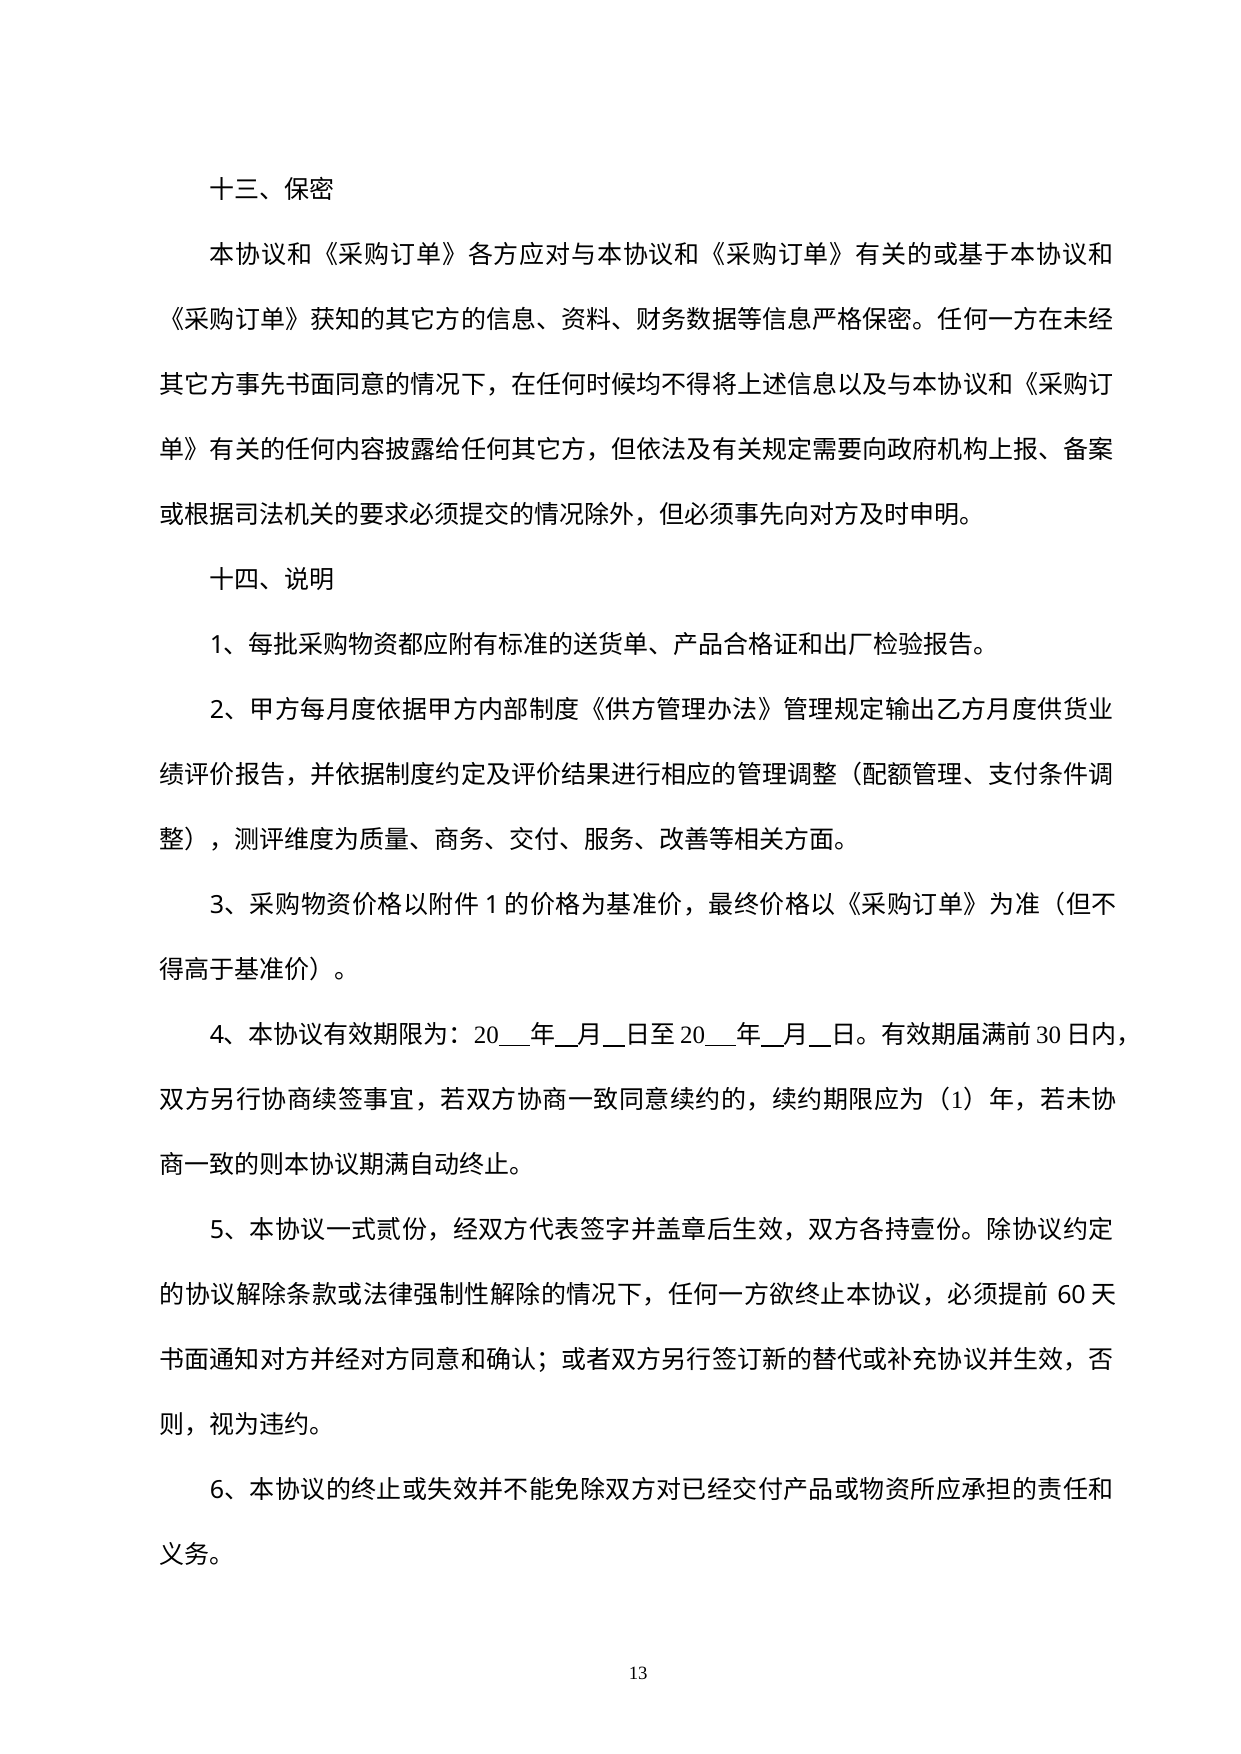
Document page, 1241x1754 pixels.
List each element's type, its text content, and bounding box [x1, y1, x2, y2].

text 十三、保密 [159, 155, 1116, 220]
text 6、本协议的终止或失效并不能免除双方对已经交付产品或物资所应承担的责任和义务。 [159, 1455, 1116, 1585]
text 本协议和《采购订单》各方应对与本协议和《采购订单》有关的或基于本协议和《采购订单》获知的其它方的信息、资料、财务数据等信息严格保密。任何一方在未经其它方事先书面同意的情况下，在任何时候均不得将上述信息以及与本协议和《采购订单》有关的任何内容披露给任何其它方，但依法及有关规定需要向政府机构上报、备案或根据司法机关的要求必须提交的情况除外，但必须事先向对方及时申明。 [159, 220, 1116, 545]
text 十四、说明 [159, 545, 1116, 610]
text 2、甲方每月度依据甲方内部制度《供方管理办法》管理规定输出乙方月度供货业绩评价报告，并依据制度约定及评价结果进行相应的管理调整（配额管理、支付条件调整），测评维度为质量、商务、交付、服务、改善等相关方面。 [159, 675, 1116, 870]
text 4、本协议有效期限为：20 年 月 日至20 年 月 日。有效期届满前30日内，双方另行协商续签事宜，若双方协商一致同意续约的，续约期限应为（1）年，若未协商一致的则本协议期满自动终止。 [159, 1000, 1116, 1195]
text 1、每批采购物资都应附有标准的送货单、产品合格证和出厂检验报告。 [159, 610, 1116, 675]
text 5、本协议一式贰份，经双方代表签字并盖章后生效，双方各持壹份。除协议约定的协议解除条款或法律强制性解除的情况下，任何一方欲终止本协议，必须提前60天书面通知对方并经对方同意和确认；或者双方另行签订新的替代或补充协议并生效，否则，视为违约。 [159, 1195, 1116, 1455]
text 3、采购物资价格以附件1的价格为基准价，最终价格以《采购订单》为准（但不得高于基准价）。 [159, 870, 1116, 1000]
